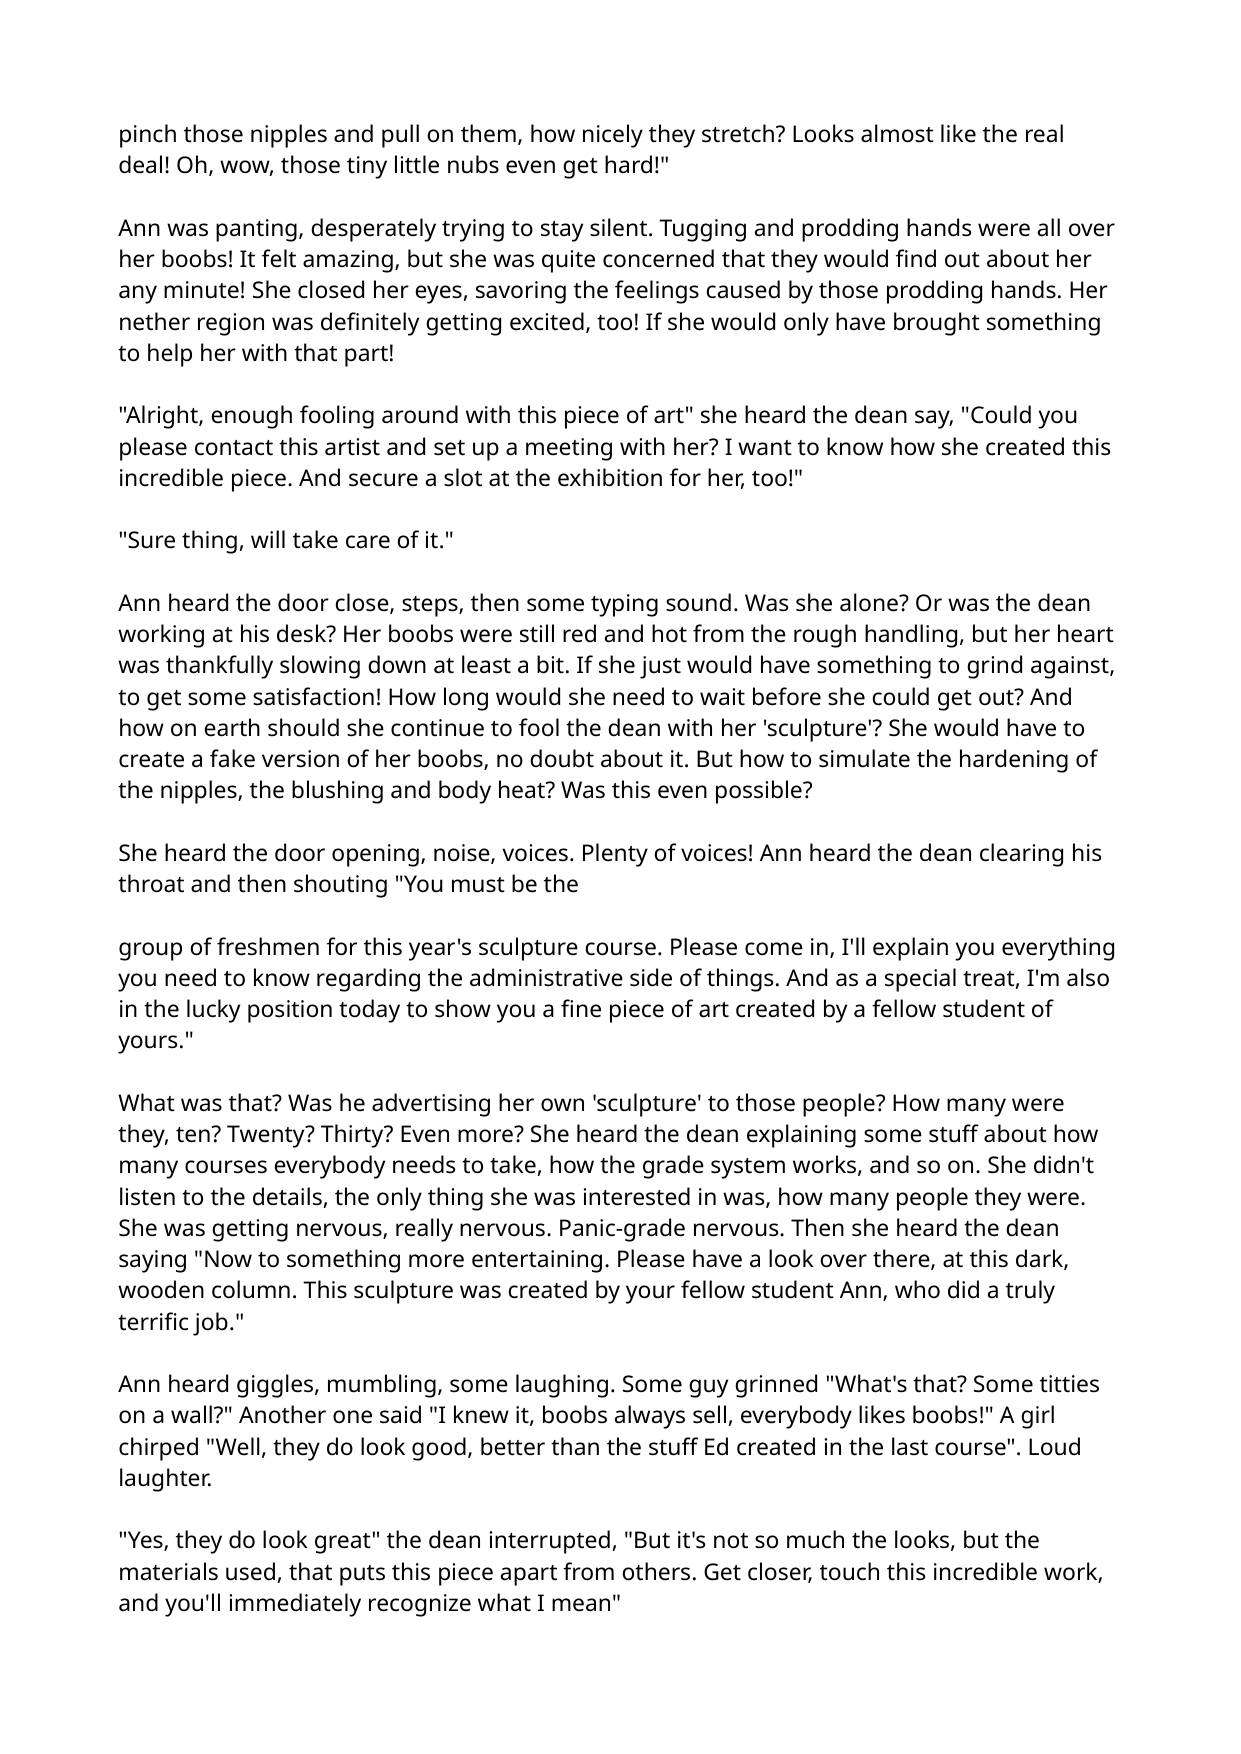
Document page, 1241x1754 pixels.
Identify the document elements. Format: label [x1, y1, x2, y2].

text [118, 118, 1122, 1618]
